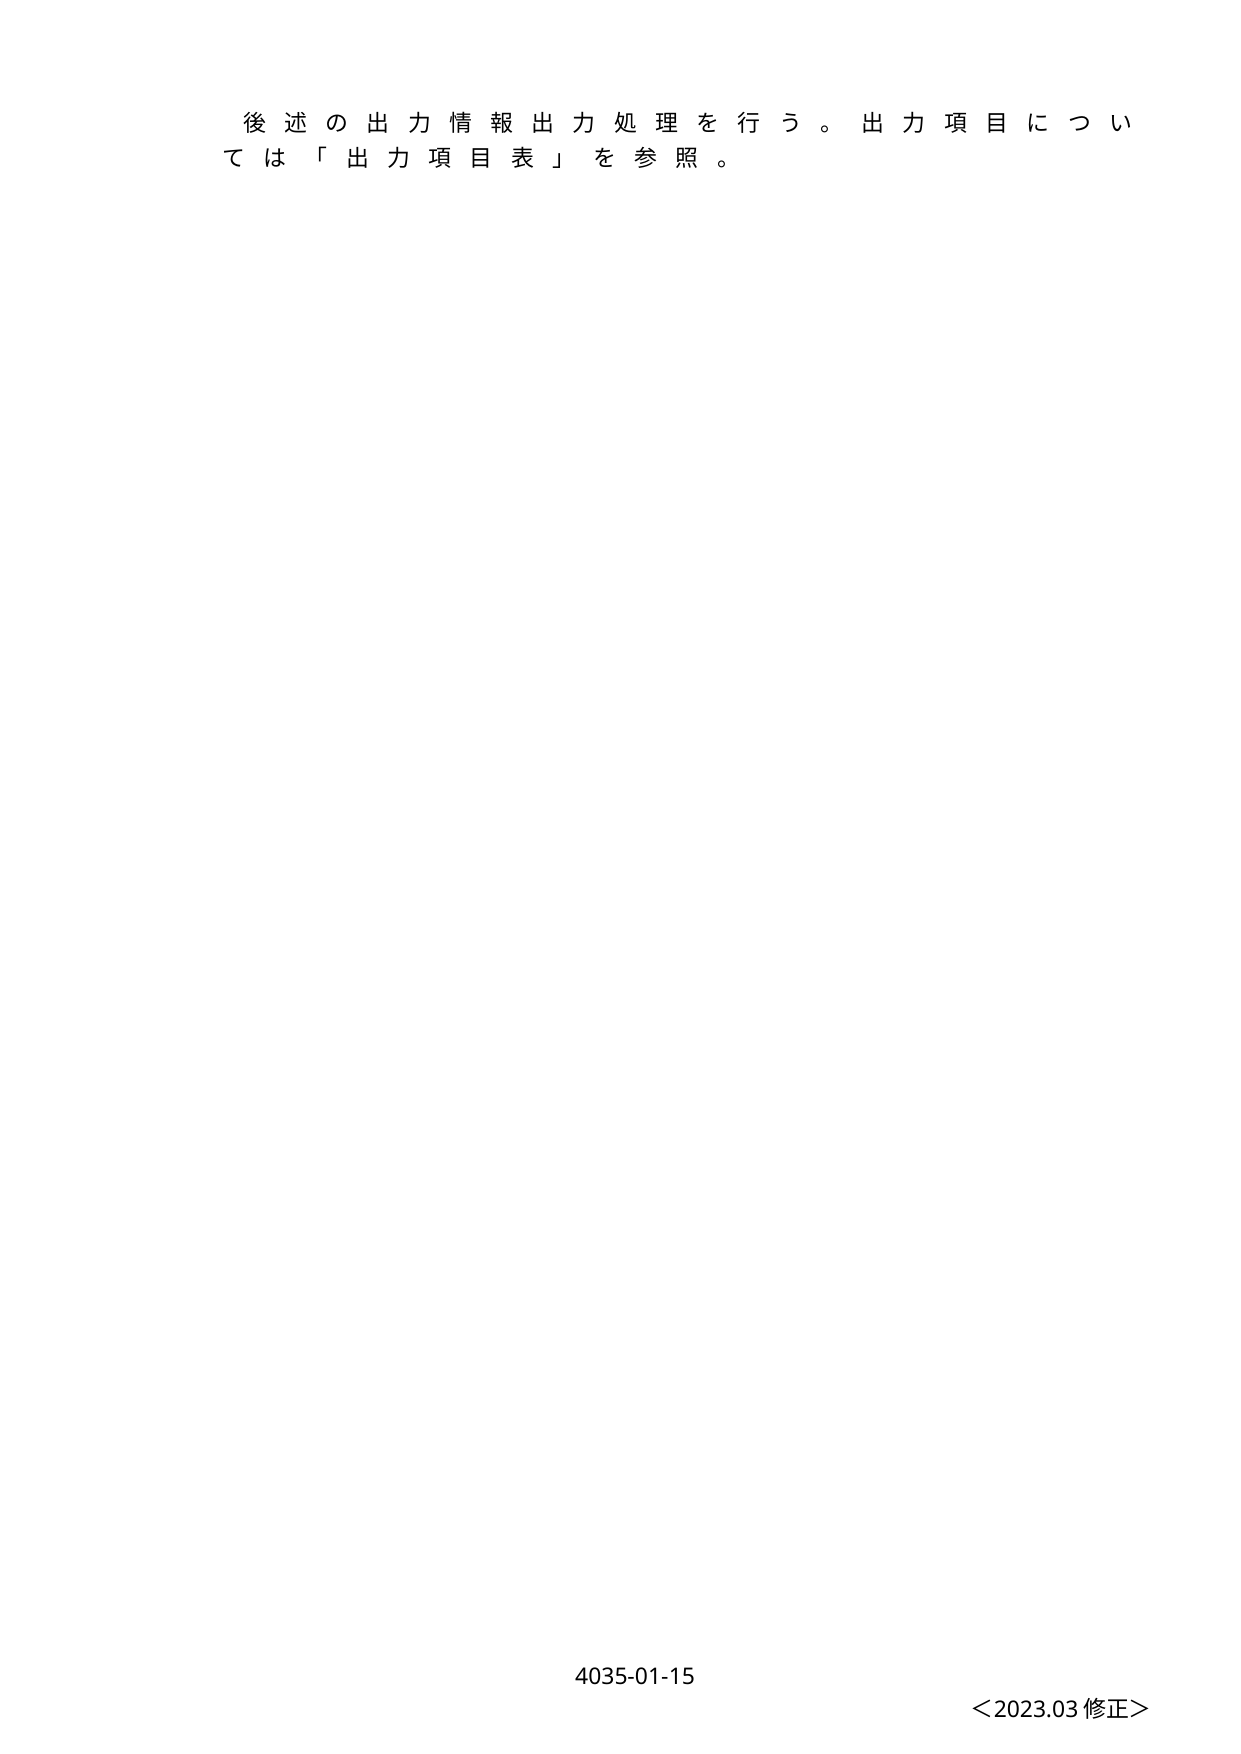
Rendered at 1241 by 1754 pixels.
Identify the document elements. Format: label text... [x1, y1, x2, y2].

text 後述の出力情報出力処理を行う。出力項目については「出力項目表」を参照。 [202, 104, 1150, 174]
